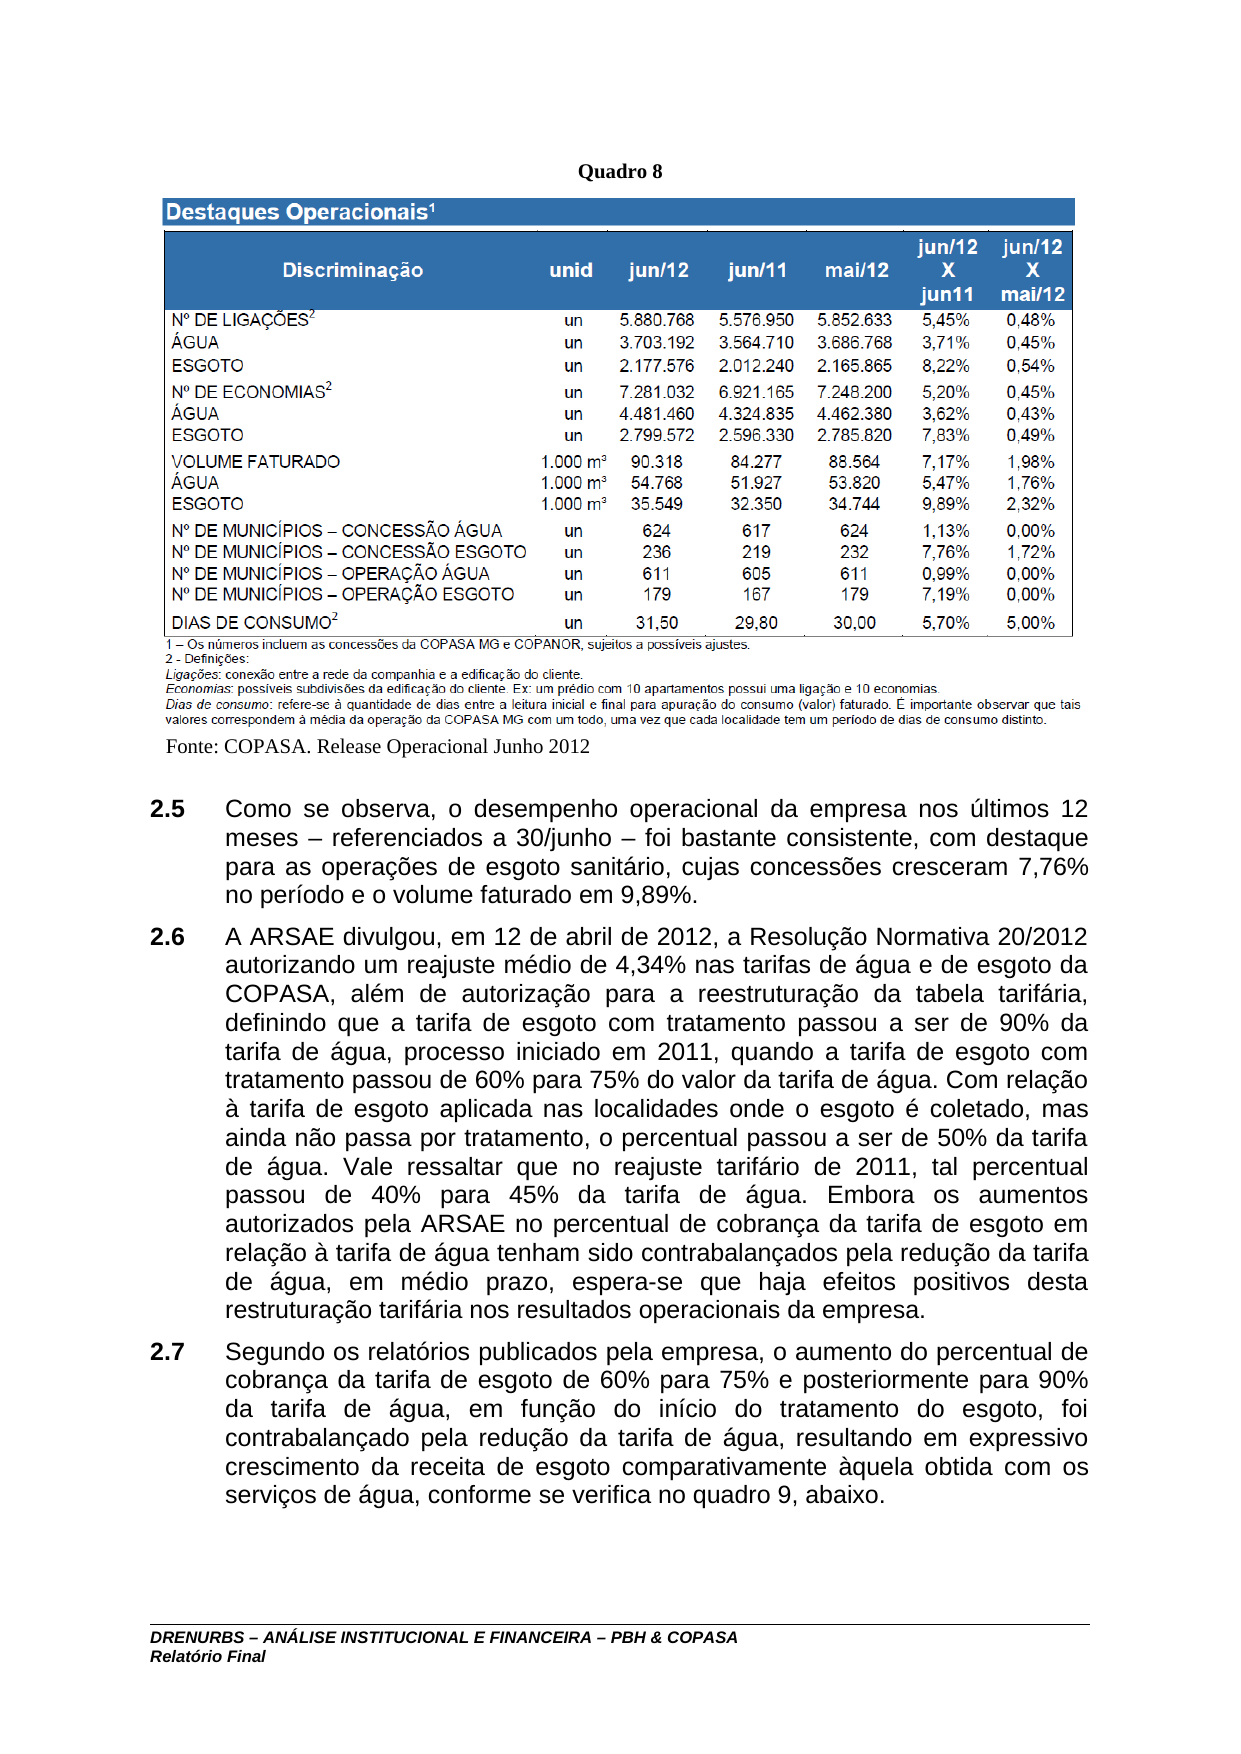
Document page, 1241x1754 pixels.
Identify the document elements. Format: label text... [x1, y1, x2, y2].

list Segundo os relatórios publicados pela empresa, o aumento do percentual de cobrança da tarifa de esgoto de 60% para 75% e posteriormente para 90% da tarifa de água, em função do início do tratamento do esgoto, foi contrabalançado pela redução da tarifa de água, resultando em expressivo crescimento da receita de esgoto comparativamente àquela obtida com os serviços de água, conforme se verifica no quadro 9, abaixo. [150, 1337, 1090, 1509]
text Quadro 8 [150, 159, 1090, 183]
list A ARSAE divulgou, em 12 de abril de 2012, a Resolução Normativa 20/2012 autorizando um reajuste médio de 4,34% nas tarifas de água e de esgoto da COPASA, além de autorização para a reestruturação da tabela tarifária, definindo que a tarifa de esgoto com tratamento passou a ser de 90% da tarifa de água, processo iniciado em 2011, quando a tarifa de esgoto com tratamento passou de 60% para 75% do valor da tarifa de água. Com relação à tarifa de esgoto aplicada nas localidades onde o esgoto é coletado, mas ainda não passa por tratamento, o percentual passou a ser de 50% da tarifa de água. Vale ressaltar que no reajuste tarifário de 2011, tal percentual passou de 40% para 45% da tarifa de água. Embora os aumentos autorizados pela ARSAE no percentual de cobrança da tarifa de esgoto em relação à tarifa de água tenham sido contrabalançados pela redução da tarifa de água, em médio prazo, espera-se que haja efeitos positivos desta restruturação tarifária nos resultados operacionais da empresa. [150, 922, 1090, 1324]
text Fonte: COPASA. Release Operacional Junho 2012 [150, 734, 1090, 758]
list Como se observa, o desempenho operacional da empresa nos últimos 12 meses – referenciados a 30/junho – foi bastante consistente, com destaque para as operações de esgoto sanitário, cujas concessões cresceram 7,76% no período e o volume faturado em 9,89%. [150, 794, 1090, 909]
